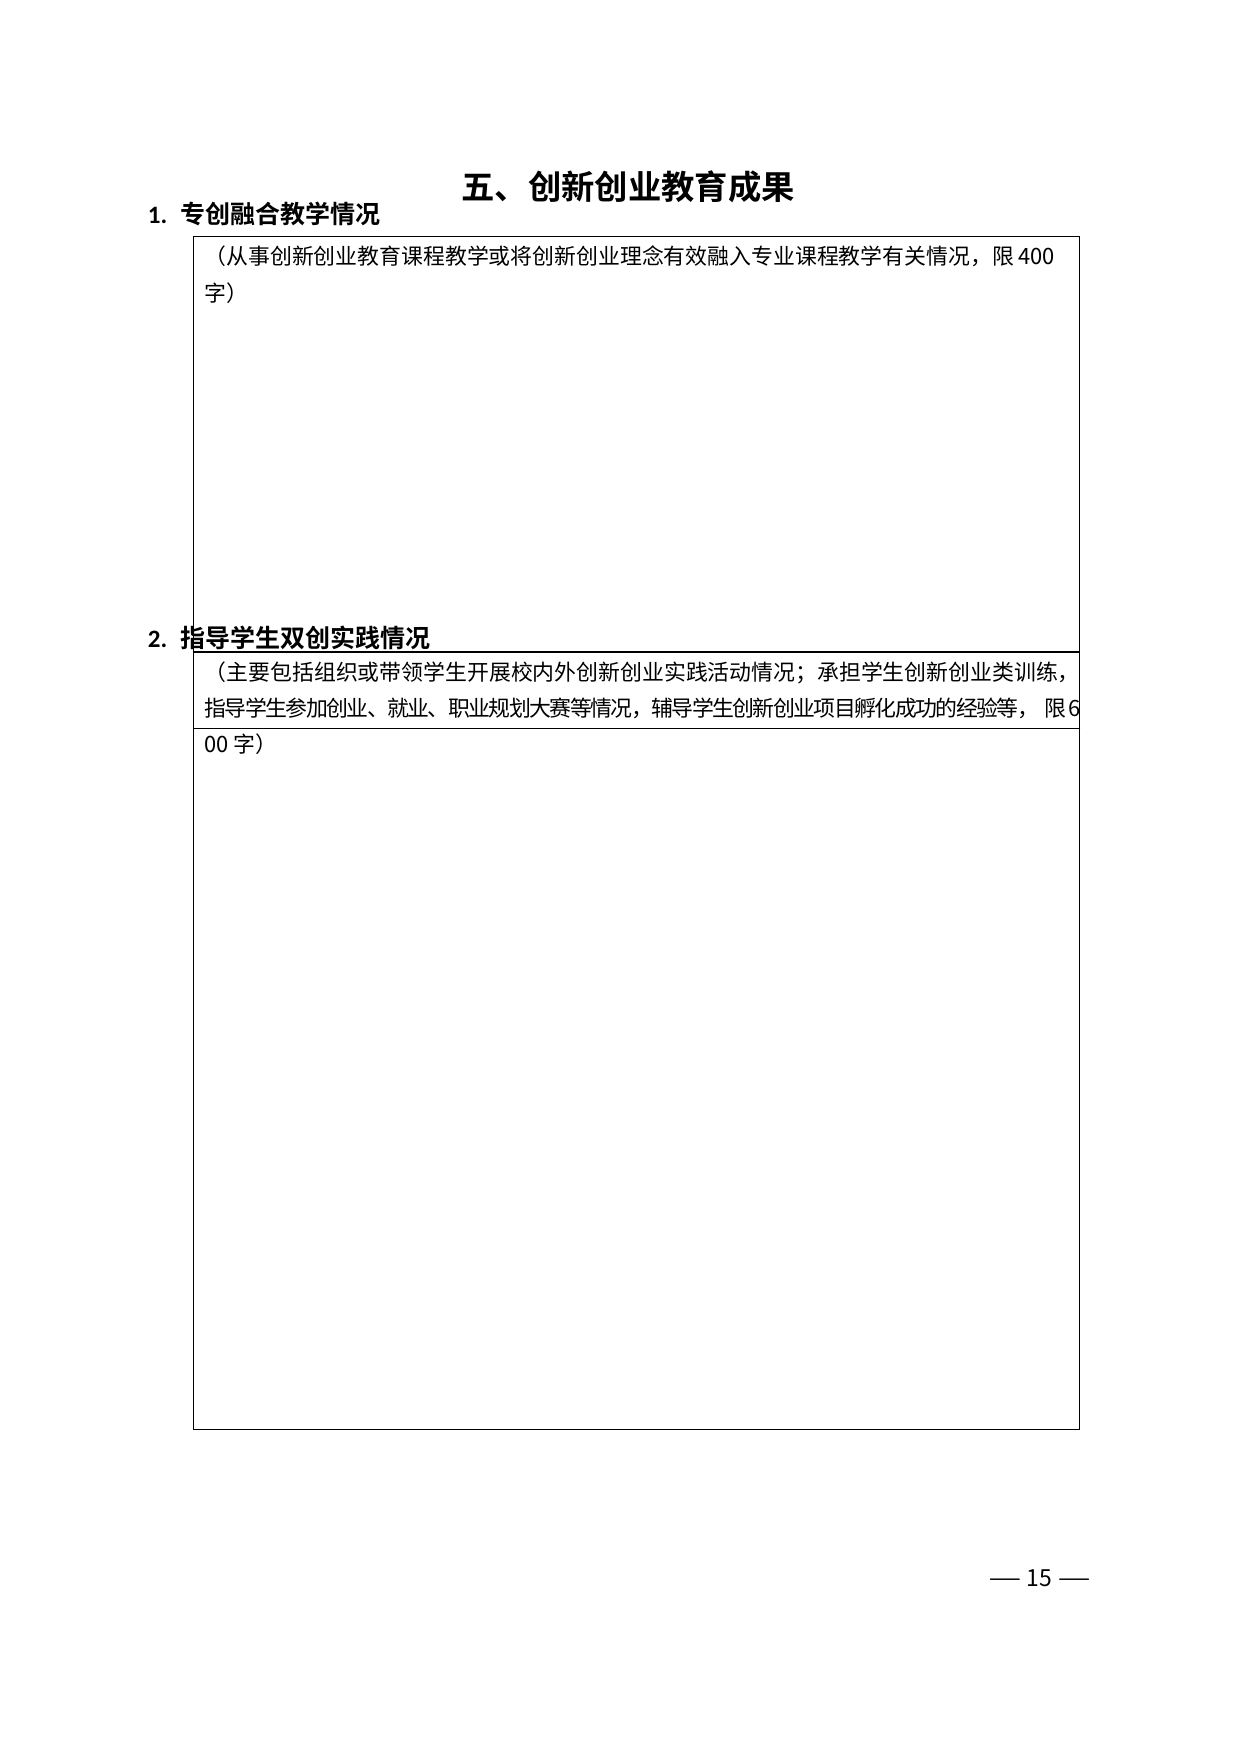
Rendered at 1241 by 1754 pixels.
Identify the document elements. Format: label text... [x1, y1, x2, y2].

subtitle 五、创新创业教育成果 [461, 157, 1165, 210]
list 专创融合教学情况 [148, 195, 384, 231]
list 指导学生双创实践情况 [148, 611, 1165, 656]
